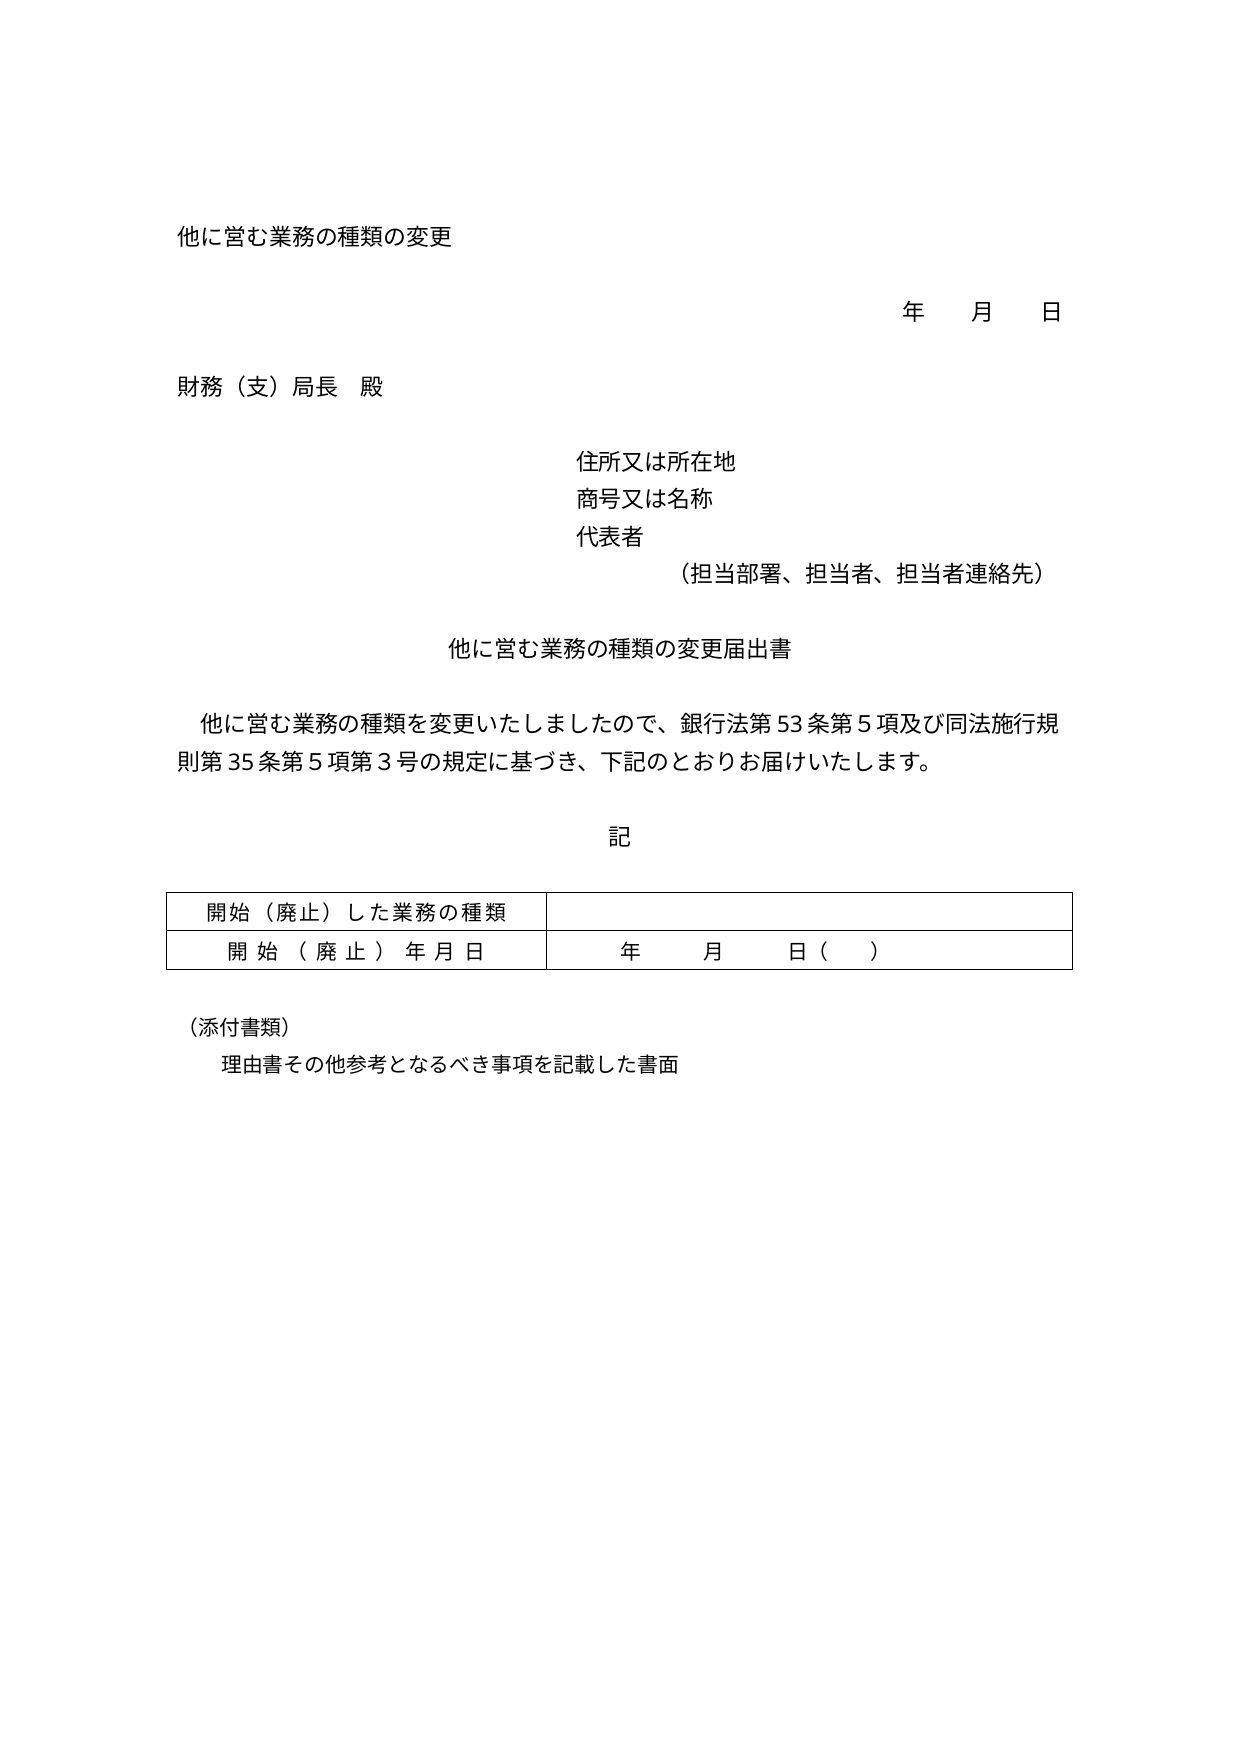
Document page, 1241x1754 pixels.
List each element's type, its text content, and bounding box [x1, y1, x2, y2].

text 他に営む業務の種類を変更いたしましたので、銀行法第53条第５項及び同法施行規則第35条第５項第３号の規定に基づき、下記のとおりお届けいたします。 [177, 704, 1063, 779]
text （担当部署、担当者、担当者連絡先） [576, 554, 1063, 592]
text 代表者 [576, 517, 1063, 554]
text 年 月 日 [177, 292, 1063, 329]
text 理由書その他参考となるべき事項を記載した書面 [221, 1045, 1063, 1082]
text 住所又は所在地 [576, 442, 1063, 479]
table_cell 開始（廃止）年月日 [167, 931, 546, 969]
text 財務（支）局長 殿 [177, 367, 1063, 404]
text （添付書類） [177, 1007, 1063, 1045]
table_header [547, 893, 1072, 930]
table_header 開始（廃止）した業務の種類 [167, 893, 546, 930]
text 商号又は名称 [576, 479, 1063, 517]
subtitle 記 [177, 817, 1063, 854]
text 他に営む業務の種類の変更届出書 [177, 629, 1063, 667]
table_cell 年 月 日（ ） [547, 931, 1072, 969]
text 他に営む業務の種類の変更 [177, 217, 1063, 254]
